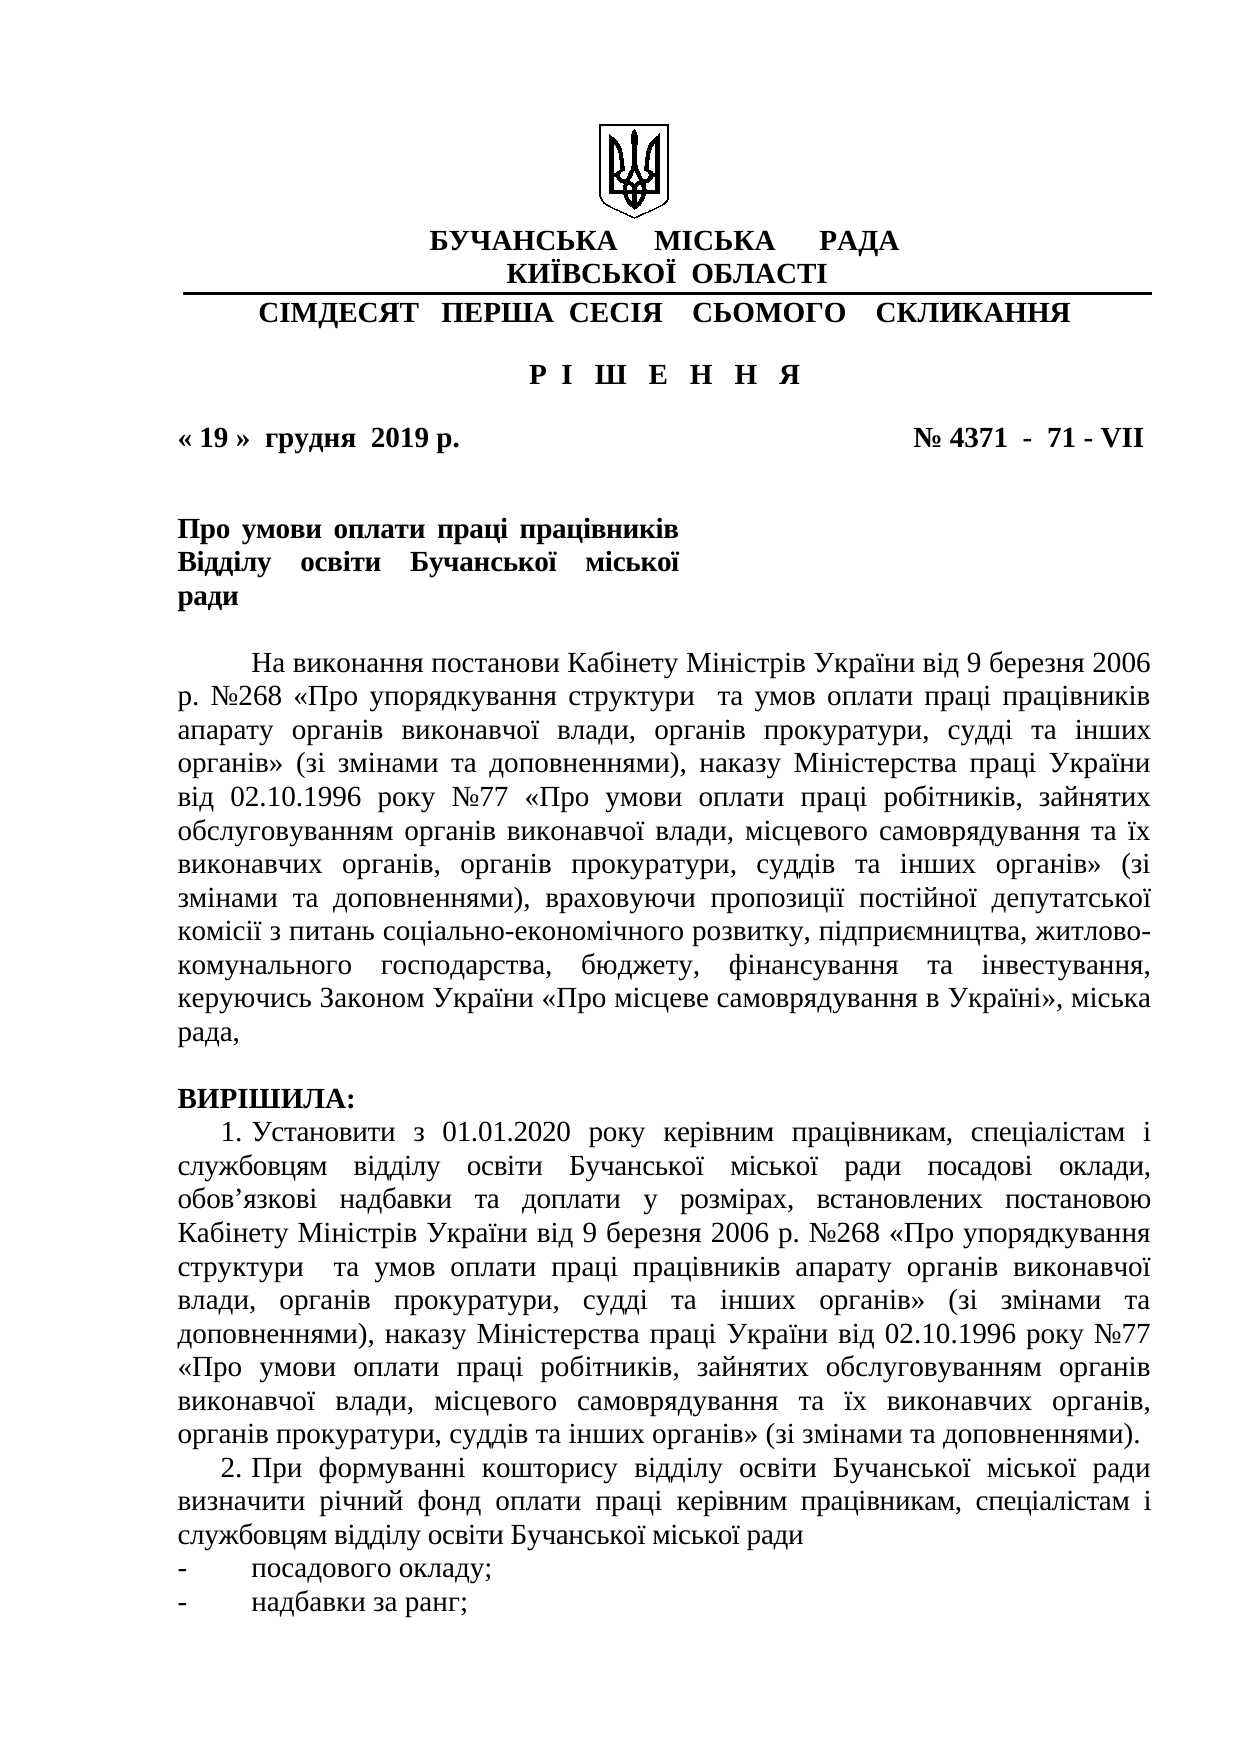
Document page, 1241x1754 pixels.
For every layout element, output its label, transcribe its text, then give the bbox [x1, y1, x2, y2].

list посадового окладу; [177, 1551, 1152, 1584]
subtitle Р І Ш Е Н Н Я [177, 357, 1152, 391]
subtitle « 19 » грудня 2019 р. № 4371 - 71 - VIІ [177, 420, 1152, 453]
list Установити з 01.01.2020 року керівним працівникам, спеціалістам і службовцям відділу освіти Бучанської міської ради посадові оклади, обов’язкові надбавки та доплати у розмірах, встановлених постановою Кабінету Міністрів України від 9 березня 2006 р. №268 «Про упорядкування структури та умов оплати праці працівників апарату органів виконавчої влади, органів прокуратури, судді та інших органів» (зі змінами та доповненнями), наказу Міністерства праці України від 02.10.1996 року №77 «Про умови оплати праці робітників, зайнятих обслуговуванням органів виконавчої влади, місцевого самоврядування та їх виконавчих органів, органів прокуратури, суддів та інших органів» (зі змінами та доповненнями). [177, 1114, 1152, 1450]
list надбавки за ранг; [177, 1584, 1152, 1618]
subtitle КИЇВСЬКОЇ ОБЛАСТІ [183, 256, 1152, 292]
text БУЧАНСЬКА МІСЬКА РАДА [177, 223, 1152, 256]
text СІМДЕСЯТ ПЕРША СЕСІЯ СЬОМОГО СКЛИКАННЯ [177, 295, 1152, 329]
text ВИРІШИЛА: [177, 1081, 1152, 1114]
list При формуванні кошторису відділу освіти Бучанської міської ради визначити річний фонд оплати праці керівним працівникам, спеціалістам і службовцям відділу освіти Бучанської міської ради [177, 1450, 1152, 1551]
text Про умови оплати праці працівників Відділу освіти Бучанської міської ради [177, 511, 679, 611]
text На виконання постанови Кабінету Міністрів України від 9 березня 2006 р. №268 «Про упорядкування структури та умов оплати праці працівників апарату органів виконавчої влади, органів прокуратури, судді та інших органів» (зі змінами та доповненнями), наказу Міністерства праці України від 02.10.1996 року №77 «Про умови оплати праці робітників, зайнятих обслуговуванням органів виконавчої влади, місцевого самоврядування та їх виконавчих органів, органів прокуратури, суддів та інших органів» (зі змінами та доповненнями), враховуючи пропозиції постійної депутатської комісії з питань соціально-економічного розвитку, підприємництва, житлово-комунального господарства, бюджету, фінансування та інвестування, керуючись Законом України «Про місцеве самоврядування в Україні», міська рада, [177, 645, 1152, 1047]
